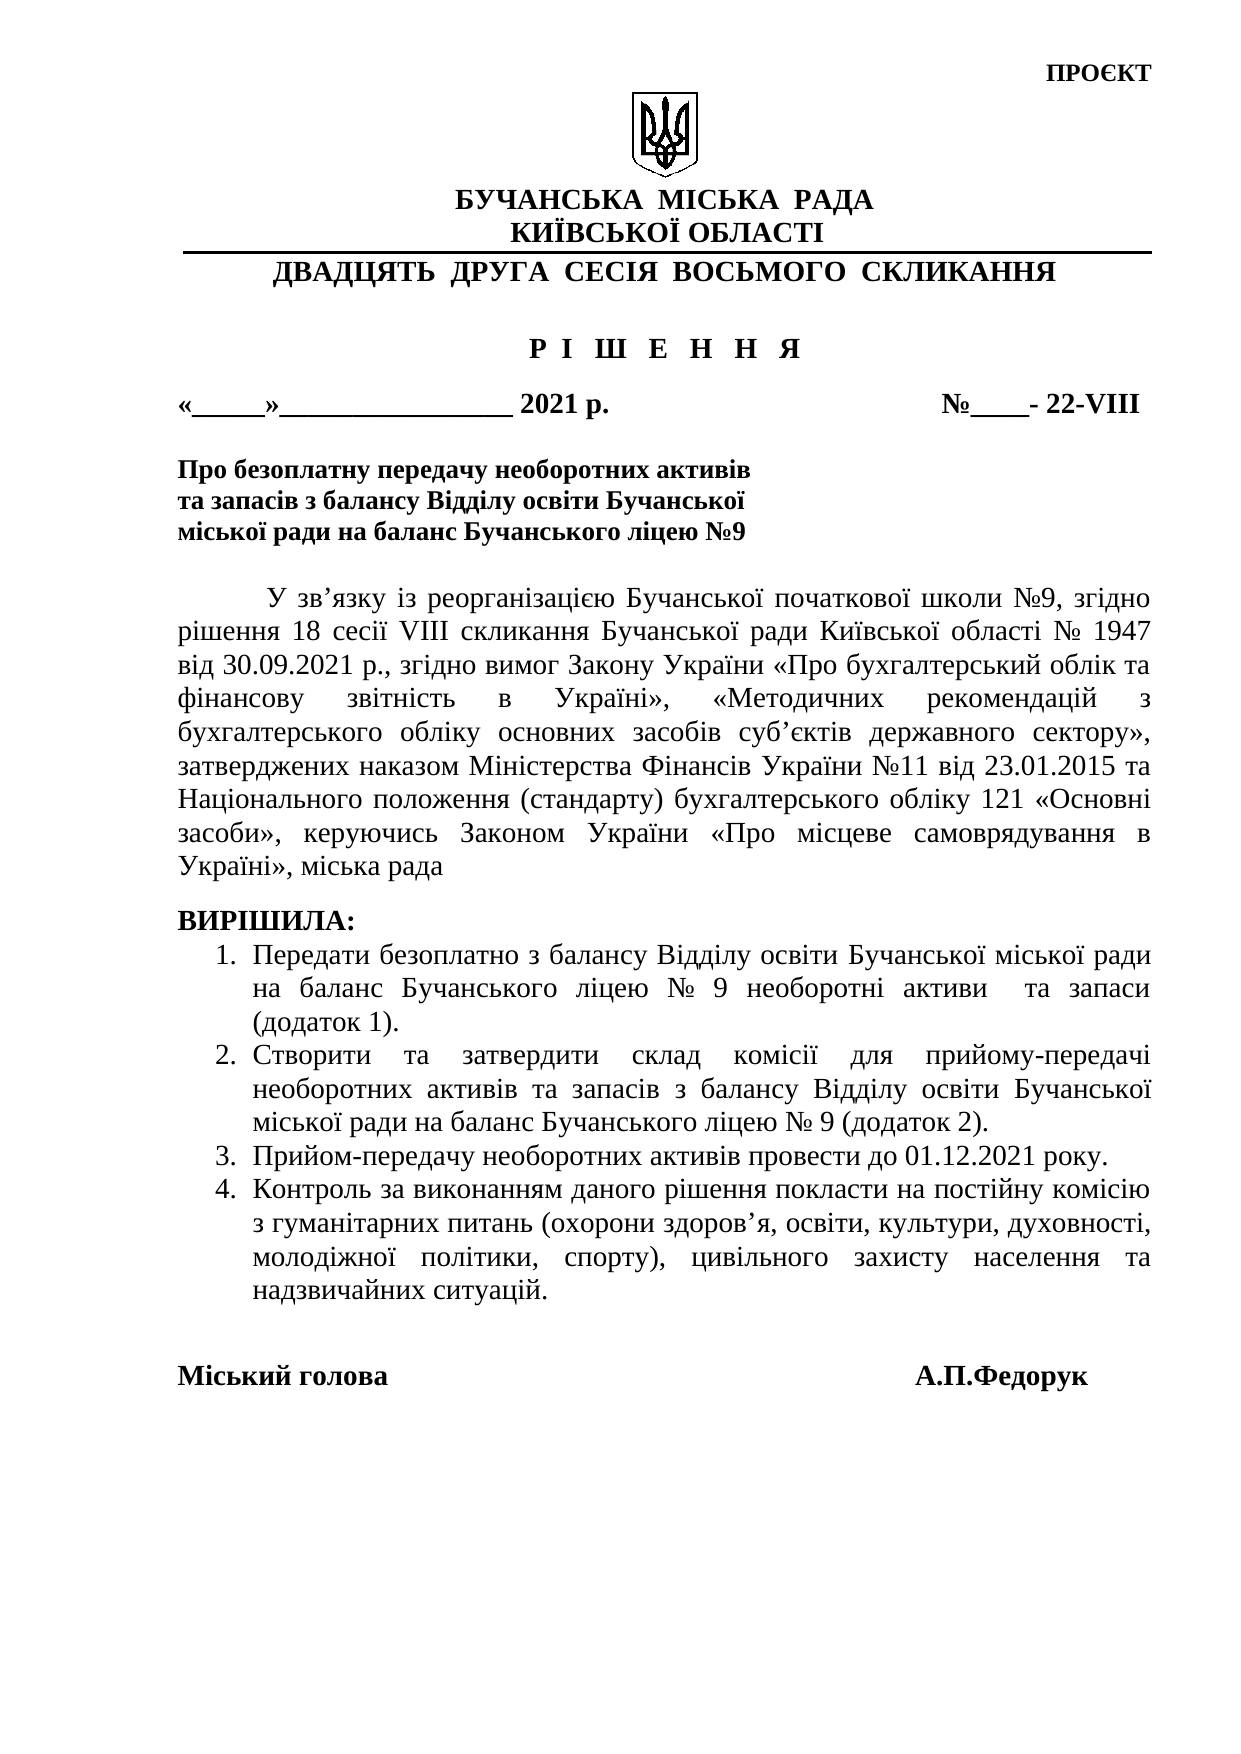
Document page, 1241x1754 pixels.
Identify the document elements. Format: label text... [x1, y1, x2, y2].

subtitle Р І Ш Е Н Н Я [177, 331, 1152, 364]
text та запасів з балансу Відділу освіти Бучанської [177, 484, 1152, 515]
text У зв’язку із реорганізацією Бучанської початкової школи №9, згідно рішення 18 cесії VIII скликання Бучанської ради Київської області № 1947 від 30.09.2021 р., згідно вимог Закону України «Про бухгалтерський облік та фінансову звітність в Україні», «Методичних рекомендацій з бухгалтерського обліку основних засобів суб’єктів державного сектору», затверджених наказом Міністерства Фінансів України №11 від 23.01.2015 та Національного положення (стандарту) бухгалтерського обліку 121 «Основні засоби», керуючись Законом України «Про місцеве самоврядування в Україні», міська рада [177, 580, 1152, 882]
text ВИРІШИЛА: [177, 903, 1152, 937]
subtitle КИЇВСЬКОЇ ОБЛАСТІ [183, 215, 1152, 251]
list Контроль за виконанням даного рішення покласти на постійну комісію з гуманітарних питань (охорони здоров’я, освіти, культури, духовності, молодіжної політики, спорту), цивільного захисту населення та надзвичайних ситуацій. [215, 1172, 1152, 1306]
text ДВАДЦЯТЬ ДРУГА СЕСІЯ ВОСЬМОГО СКЛИКАННЯ [177, 254, 1152, 288]
text міської ради на баланс Бучанського ліцею №9 [177, 515, 1152, 546]
subtitle «_____»________________ 2021 р. №____- 22-VIІІ [177, 386, 1152, 419]
text БУЧАНСЬКА МІСЬКА РАДА [177, 182, 1152, 215]
text Міський голова А.П.Федорук [177, 1358, 1152, 1392]
list Прийом-передачу необоротних активів провести до 01.12.2021 року. [215, 1138, 1152, 1172]
list Створити та затвердити склад комісії для прийому-передачі необоротних активів та запасів з балансу Відділу освіти Бучанської міської ради на баланс Бучанського ліцею № 9 (додаток 2). [215, 1037, 1152, 1138]
text Про безоплатну передачу необоротних активів [177, 453, 1152, 484]
subtitle ПРОЄКТ [177, 58, 1152, 87]
list Передати безоплатно з балансу Відділу освіти Бучанської міської ради на баланс Бучанського ліцею № 9 необоротні активи та запаси (додаток 1). [215, 937, 1152, 1037]
